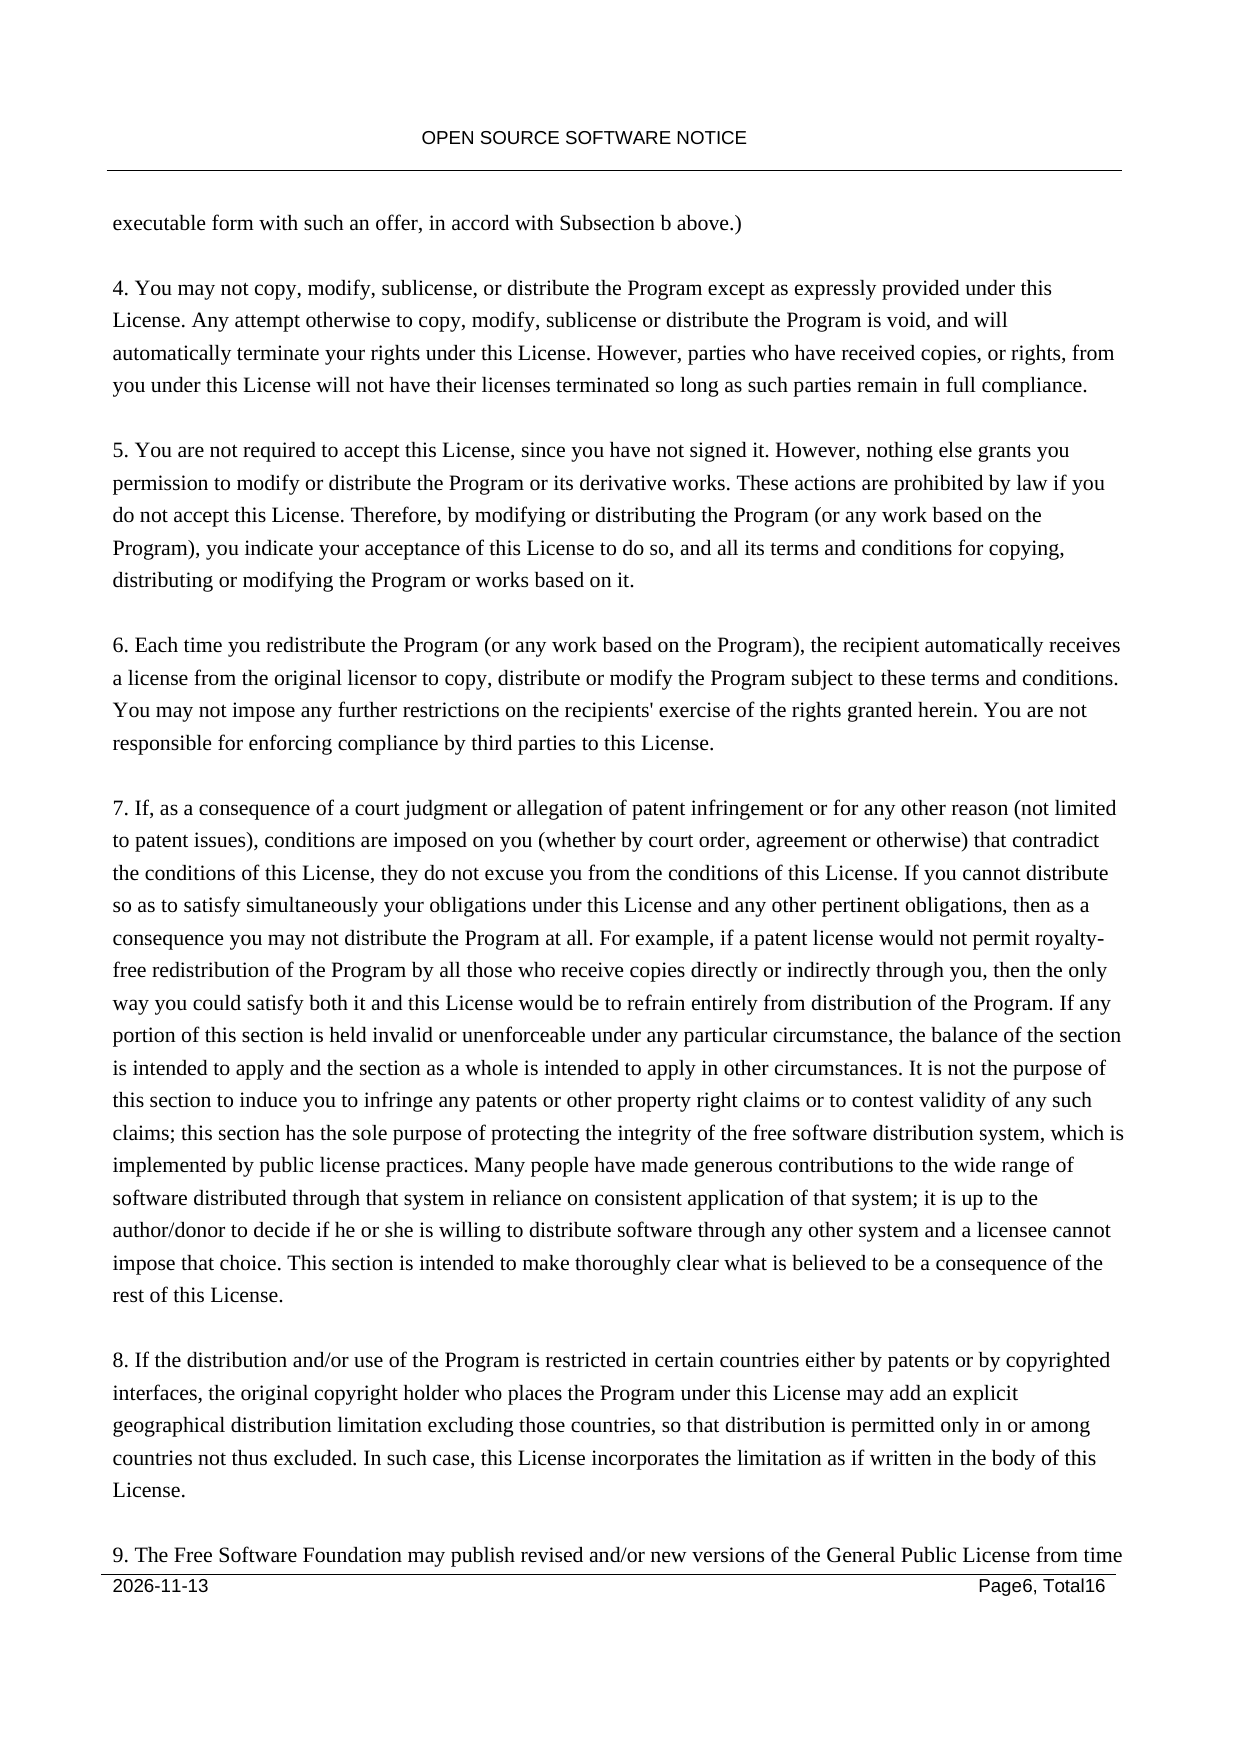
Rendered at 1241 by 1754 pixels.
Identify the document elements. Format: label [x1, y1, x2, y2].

text [112, 206, 1128, 1571]
